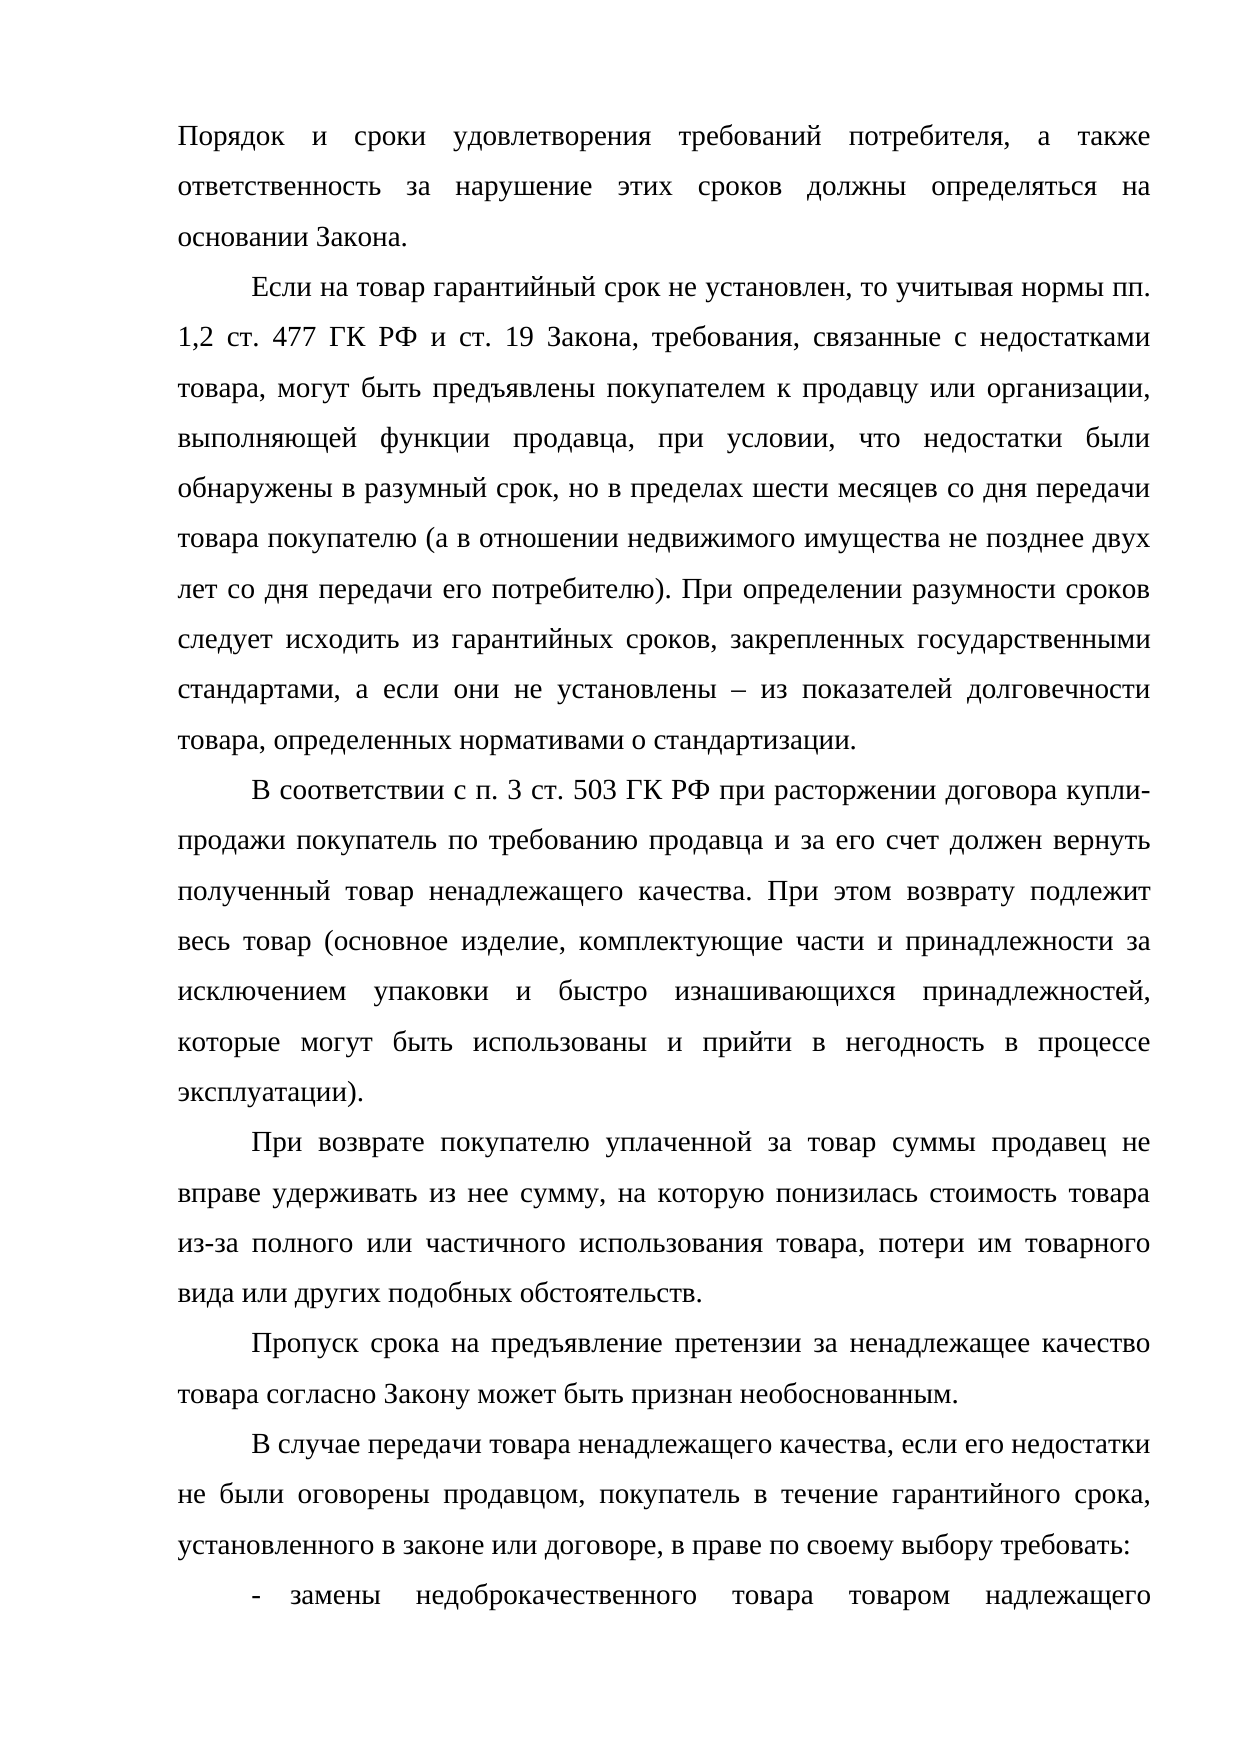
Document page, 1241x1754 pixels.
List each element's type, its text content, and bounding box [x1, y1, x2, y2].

text В случае передачи товара ненадлежащего качества, если его недостатки не были оговорены продавцом, покупатель в течение гарантийного срока, установленного в законе или договоре, в праве по своему выбору требовать: [177, 1426, 1152, 1560]
text Пропуск срока на предъявление претензии за ненадлежащее качество товара согласно Закону может быть признан необоснованным. [177, 1326, 1152, 1409]
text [177, 118, 1152, 252]
text Если на товар гарантийный срок не установлен, то учитывая нормы пп. 1,2 ст. 477 ГК РФ и ст. 19 Закона, требования, связанные с недостатками товара, могут быть предъявлены покупателем к продавцу или организации, выполняющей функции продавца, при условии, что недостатки были обнаружены в разумный срок, но в пределах шести месяцев со дня передачи товара покупателю (а в отношении недвижимого имущества не позднее двух лет со дня передачи его потребителю). При определении разумности сроков следует исходить из гарантийных сроков, закрепленных государственными стандартами, а если они не установлены – из показателей долговечности товара, определенных нормативами о стандартизации. [177, 269, 1152, 755]
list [177, 1577, 1152, 1611]
text В соответствии с п. 3 ст. 503 ГК РФ при расторжении договора купли-продажи покупатель по требованию продавца и за его счет должен вернуть полученный товар ненадлежащего качества. При этом возврату подлежит весь товар (основное изделие, комплектующие части и принадлежности за исключением упаковки и быстро изнашивающихся принадлежностей, которые могут быть использованы и прийти в негодность в процессе эксплуатации). [177, 772, 1152, 1108]
text При возврате покупателю уплаченной за товар суммы продавец не вправе удерживать из нее сумму, на которую понизилась стоимость товара из-за полного или частичного использования товара, потери им товарного вида или других подобных обстоятельств. [177, 1124, 1152, 1309]
